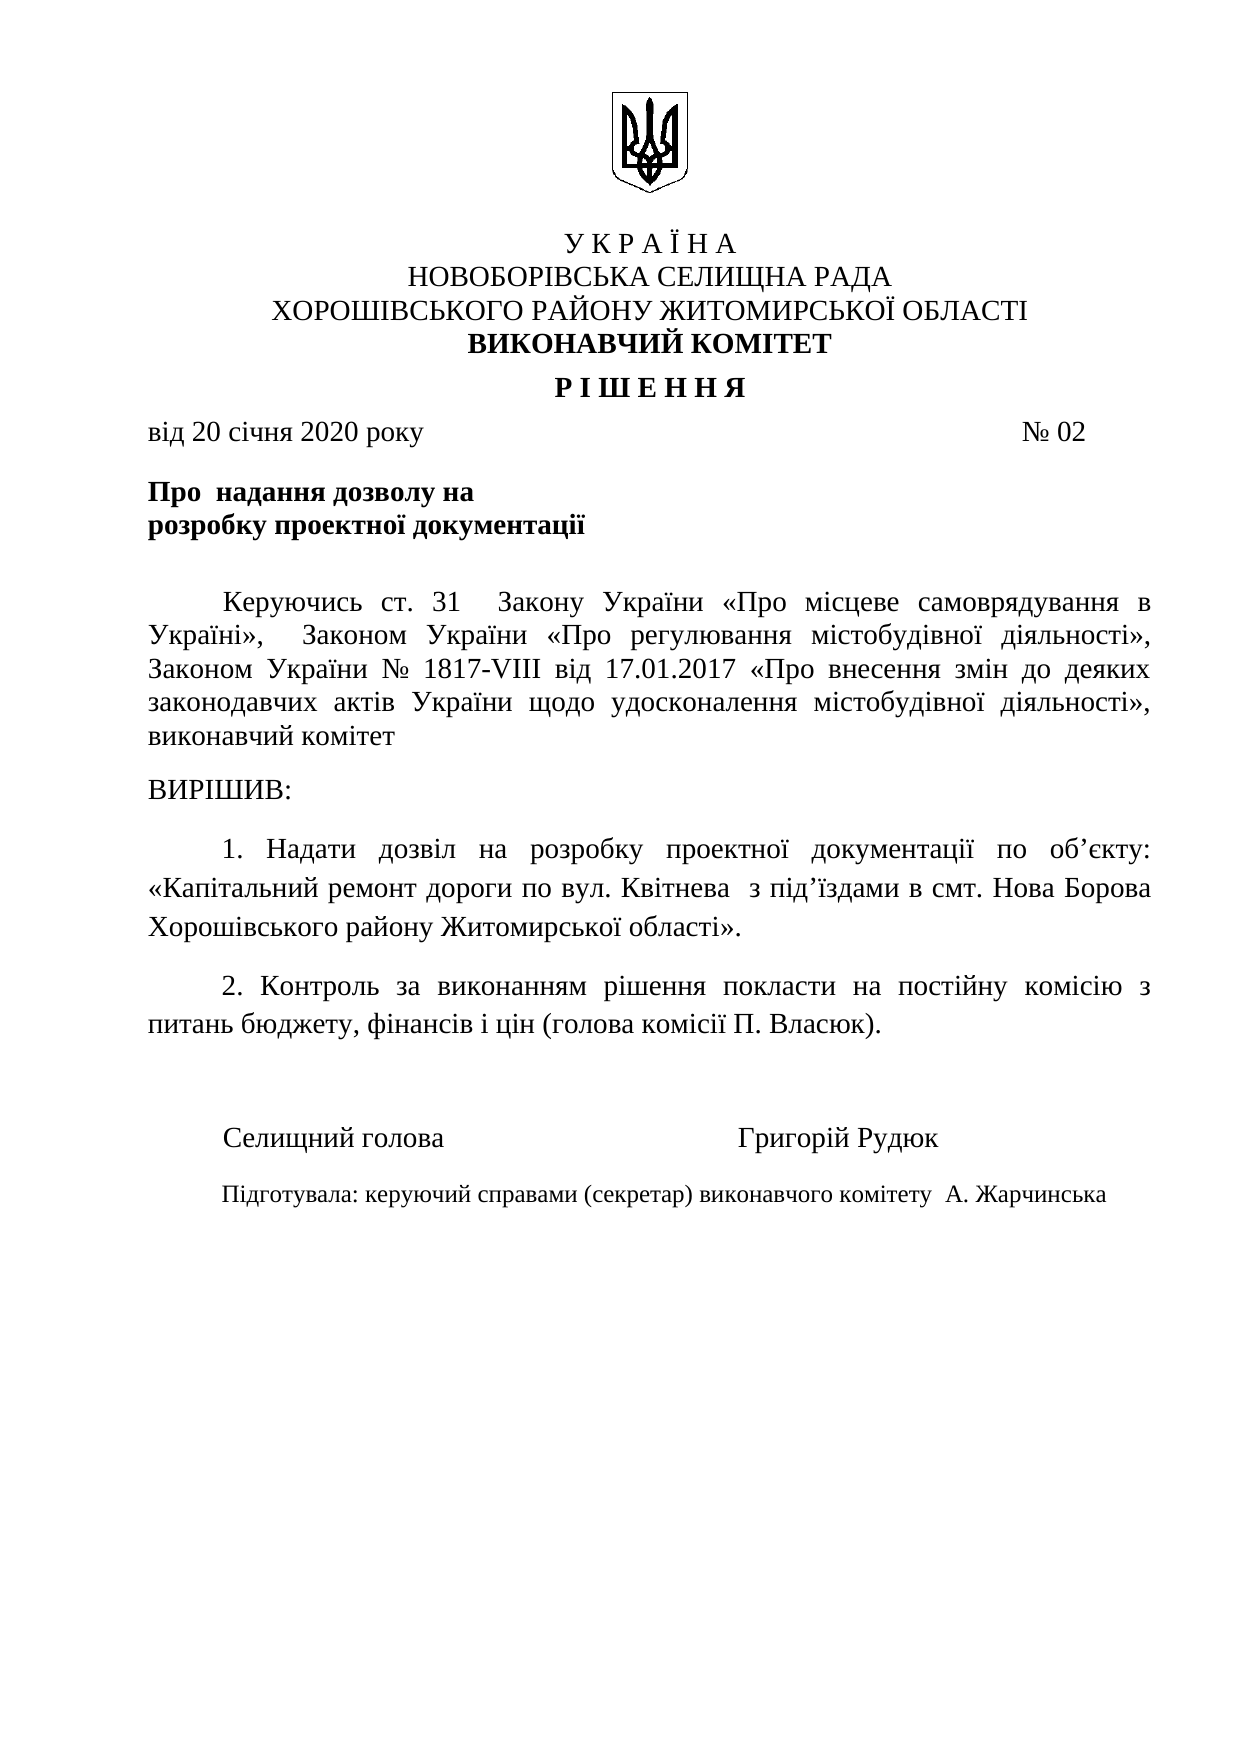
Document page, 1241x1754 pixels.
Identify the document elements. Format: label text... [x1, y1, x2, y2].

text НОВОБОРІВСЬКА СЕЛИЩНА РАДА [148, 259, 1152, 293]
text ВИКОНАВЧИЙ КОМІТЕТ [148, 327, 1152, 360]
text Підготувала: керуючий справами (секретар) виконавчого комітету А. Жарчинська [148, 1179, 1152, 1208]
text 1. Надати дозвіл на розробку проектної документації по об’єкту: «Капітальний ремонт дороги по вул. Квітнева з під’їздами в смт. Нова Борова Хорошівського району Житомирської області». [148, 832, 1152, 942]
text Селищний голова Григорій Рудюк [148, 1120, 1152, 1153]
text Керуючись ст. 31 Закону України «Про місцеве самоврядування в Україні», Законом України «Про регулювання містобудівної діяльності», Законом України № 1817-VIII від 17.01.2017 «Про внесення змін до деяких законодавчих актів України щодо удосконалення містобудівної діяльності», виконавчий комітет [148, 584, 1152, 751]
text Р І Ш Е Н Н Я [148, 371, 1152, 404]
text від 20 січня 2020 року № 02 [148, 414, 1152, 448]
text У К Р А Ї Н А [148, 226, 1152, 259]
text розробку проектної документації [148, 507, 1152, 541]
text Про надання дозволу на [148, 474, 1152, 507]
text ХОРОШІВСЬКОГО РАЙОНУ ЖИТОМИРСЬКОЇ ОБЛАСТІ [148, 293, 1152, 327]
text 2. Контроль за виконанням рішення покласти на постійну комісію з питань бюджету, фінансів і цін (голова комісії П. Власюк). [148, 968, 1152, 1040]
picture [604, 88, 696, 201]
text ВИРІШИВ: [148, 772, 1152, 806]
